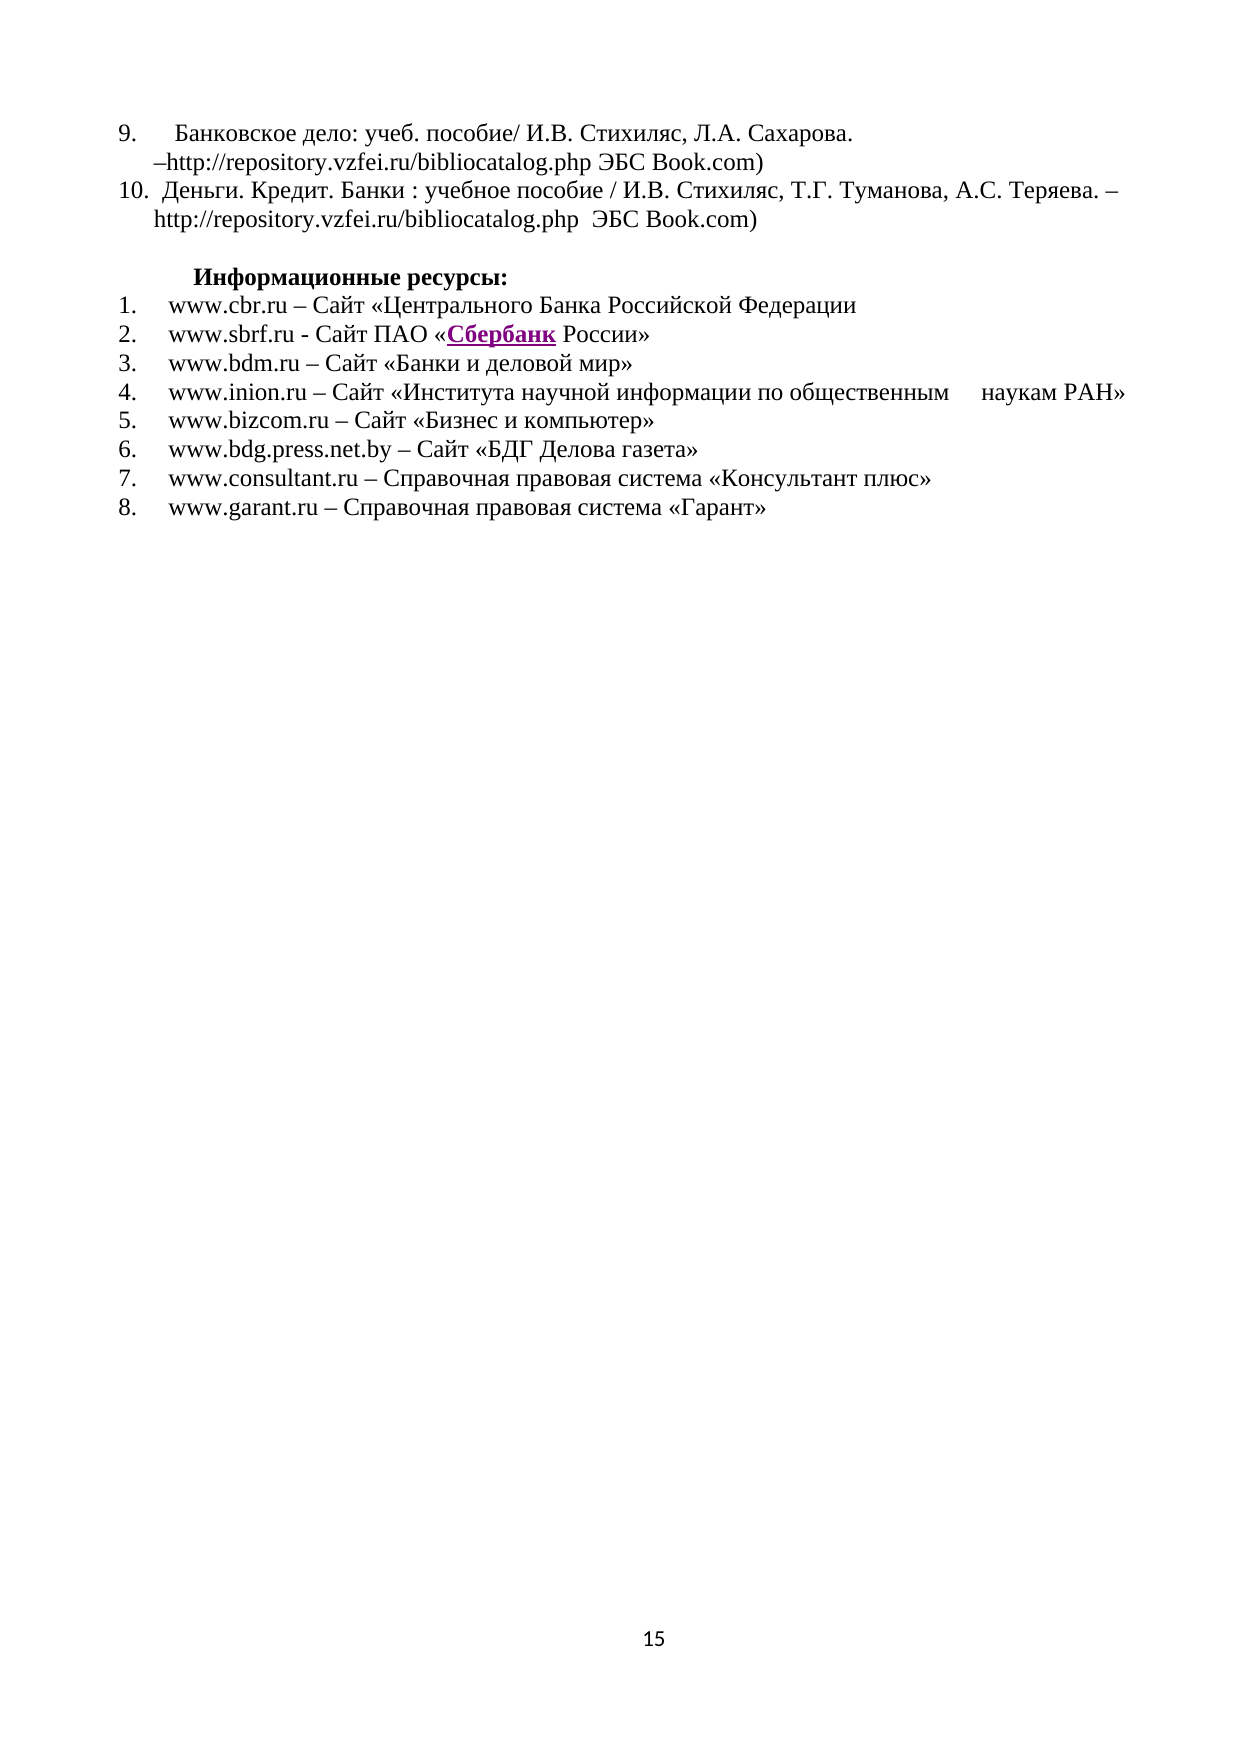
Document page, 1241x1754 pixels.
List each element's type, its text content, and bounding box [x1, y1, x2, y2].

list www.bizcom.ru – Сайт «Бизнес и компьютер» [118, 406, 1152, 434]
list www.bdg.press.net.by – Сайт «БДГ Делова газета» [118, 434, 1152, 463]
list www.consultant.ru – Справочная правовая система «Консультант плюс» [118, 463, 1152, 492]
text 9. Банковское дело: учеб. пособие/ И.В. Стихиляс, Л.А. Сахарова. –http://repository.vzfei.ru/bibliocatalog.php ЭБС Book.com) [118, 118, 1152, 176]
text Информационные ресурсы: [193, 262, 1152, 291]
text 10. Деньги. Кредит. Банки : учебное пособие / И.В. Стихиляс, Т.Г. Туманова, А.С. Теряева. –http://repository.vzfei.ru/bibliocatalog.php ЭБС Book.com) [118, 176, 1152, 233]
list www.sbrf.ru - Сайт ПАО «Сбербанк России» [118, 319, 1152, 348]
list www.cbr.ru – Сайт «Центрального Банка Российской Федерации [118, 291, 1152, 319]
list www.inion.ru – Сайт «Института научной информации по общественным наукам РАН» [118, 377, 1152, 406]
list www.garant.ru – Справочная правовая система «Гарант» [118, 492, 1152, 521]
list www.bdm.ru – Сайт «Банки и деловой мир» [118, 348, 1152, 377]
